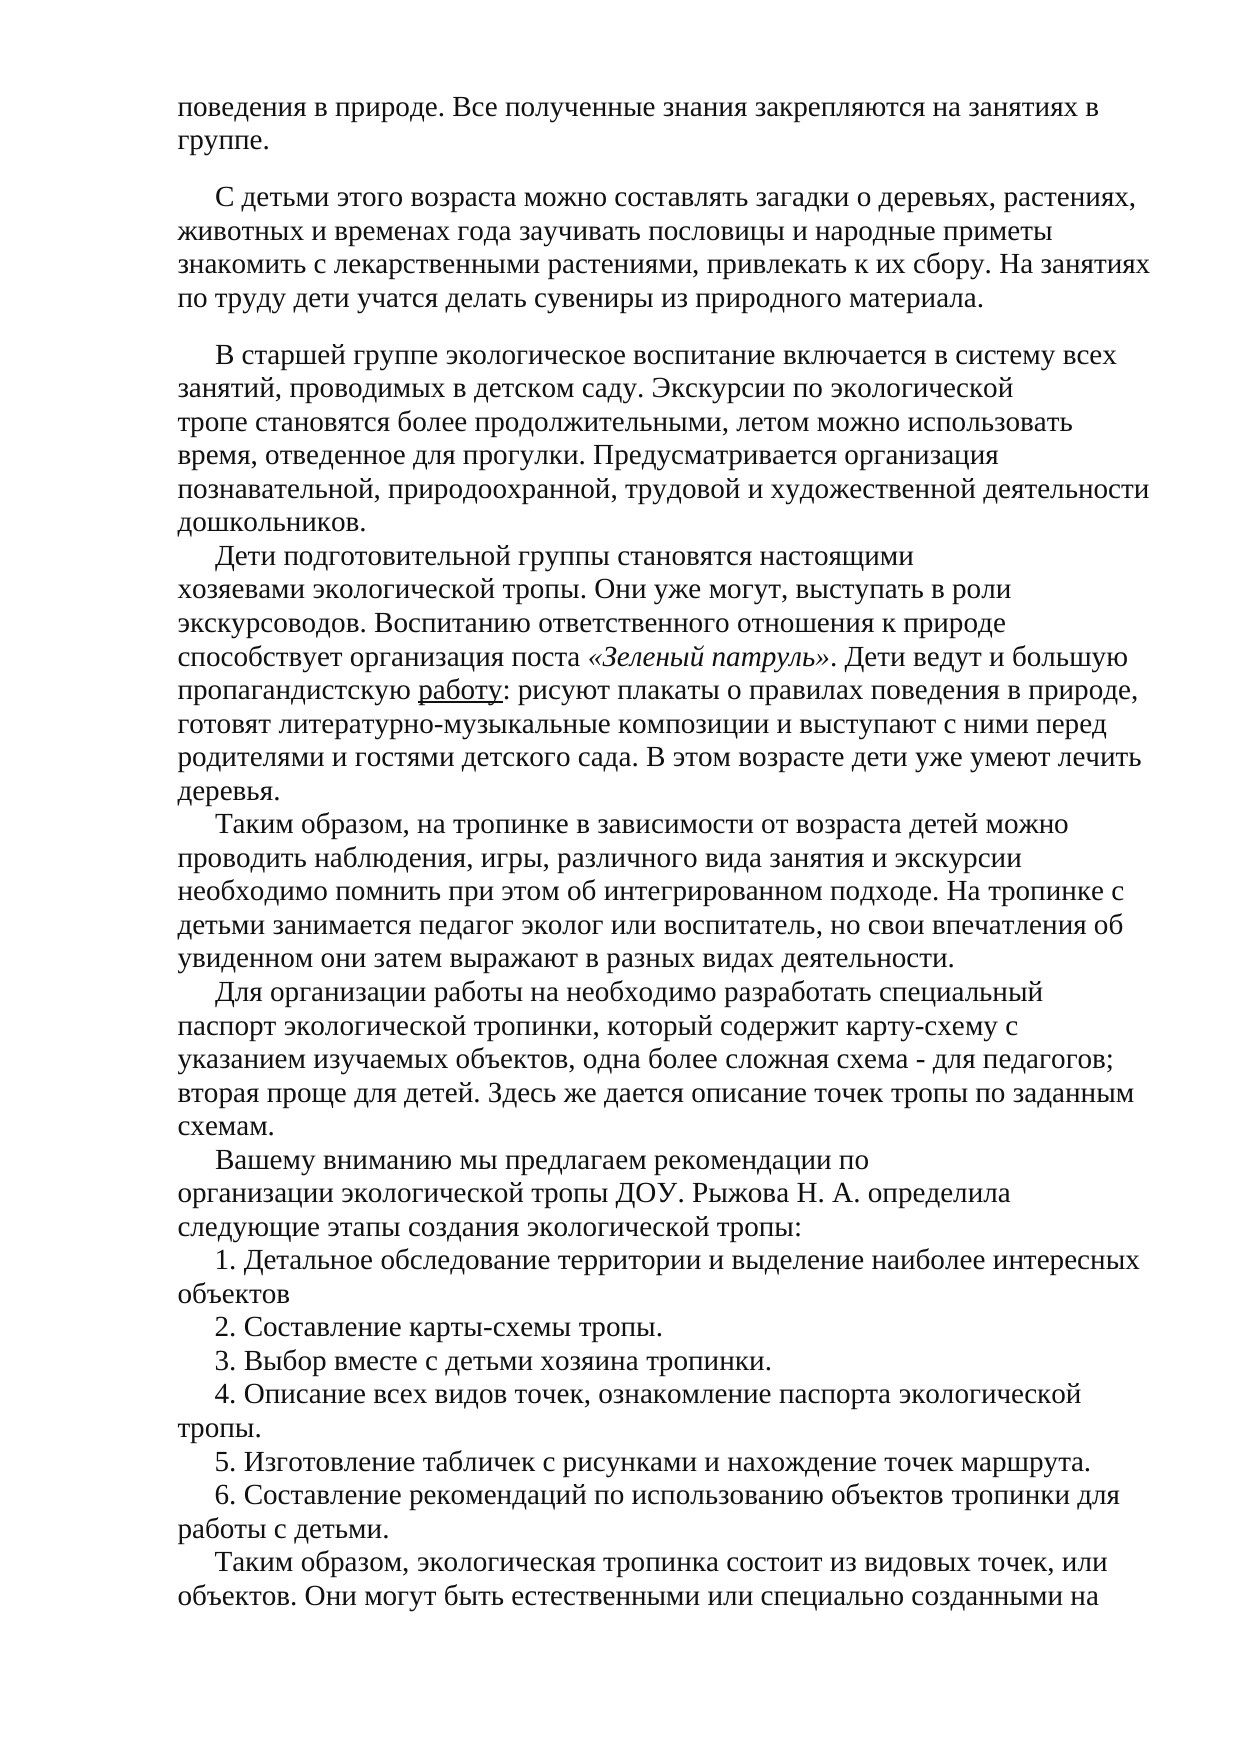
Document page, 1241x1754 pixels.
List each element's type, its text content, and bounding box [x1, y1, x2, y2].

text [177, 1544, 1152, 1611]
text 2. Составление карты-схемы тропы. [177, 1309, 1152, 1343]
text Вашему вниманию мы предлагаем рекомендации по организации экологической тропы ДОУ. Рыжова Н. А. определила следующие этапы создания экологической тропы: [177, 1142, 1152, 1242]
text 4. Описание всех видов точек, ознакомление паспорта экологической тропы. [177, 1377, 1152, 1444]
text 3. Выбор вместе с детьми хозяина тропинки. [177, 1343, 1152, 1377]
text С детьми этого возраста можно составлять загадки о деревьях, растениях, животных и временах года заучивать пословицы и народные приметы знакомить с лекарственными растениями, привлекать к их сбору. На занятиях по труду дети учатся делать сувениры из природного материала. [177, 179, 1152, 313]
text 1. Детальное обследование территории и выделение наиболее интересных объектов [177, 1242, 1152, 1309]
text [177, 89, 1152, 156]
text 6. Составление рекомендаций по использованию объектов тропинки для работы с детьми. [177, 1477, 1152, 1544]
text Дети подготовительной группы становятся настоящими хозяевами экологической тропы. Они уже могут, выступать в роли экскурсоводов. Воспитанию ответственного отношения к природе способствует организация поста «Зеленый патруль». Дети ведут и большую пропагандистскую работу: рисуют плакаты о правилах поведения в природе, готовят литературно-музыкальные композиции и выступают с ними перед родителями и гостями детского сада. В этом возрасте дети уже умеют лечить деревья. [177, 538, 1152, 806]
text В старшей группе экологическое воспитание включается в систему всех занятий, проводимых в детском саду. Экскурсии по экологической тропе становятся более продолжительными, летом можно использовать время, отведенное для прогулки. Предусматривается организация познавательной, природоохранной, трудовой и художественной деятельности дошкольников. [177, 337, 1152, 538]
text Таким образом, на тропинке в зависимости от возраста детей можно проводить наблюдения, игры, различного вида занятия и экскурсии необходимо помнить при этом об интегрированном подходе. На тропинке с детьми занимается педагог эколог или воспитатель, но свои впечатления об увиденном они затем выражают в разных видах деятельности. [177, 806, 1152, 974]
text Для организации работы на необходимо разработать специальный паспорт экологической тропинки, который содержит карту-схему с указанием изучаемых объектов, одна более сложная схема - для педагогов; вторая проще для детей. Здесь же дается описание точек тропы по заданным схемам. [177, 974, 1152, 1142]
text 5. Изготовление табличек с рисунками и нахождение точек маршрута. [177, 1444, 1152, 1477]
